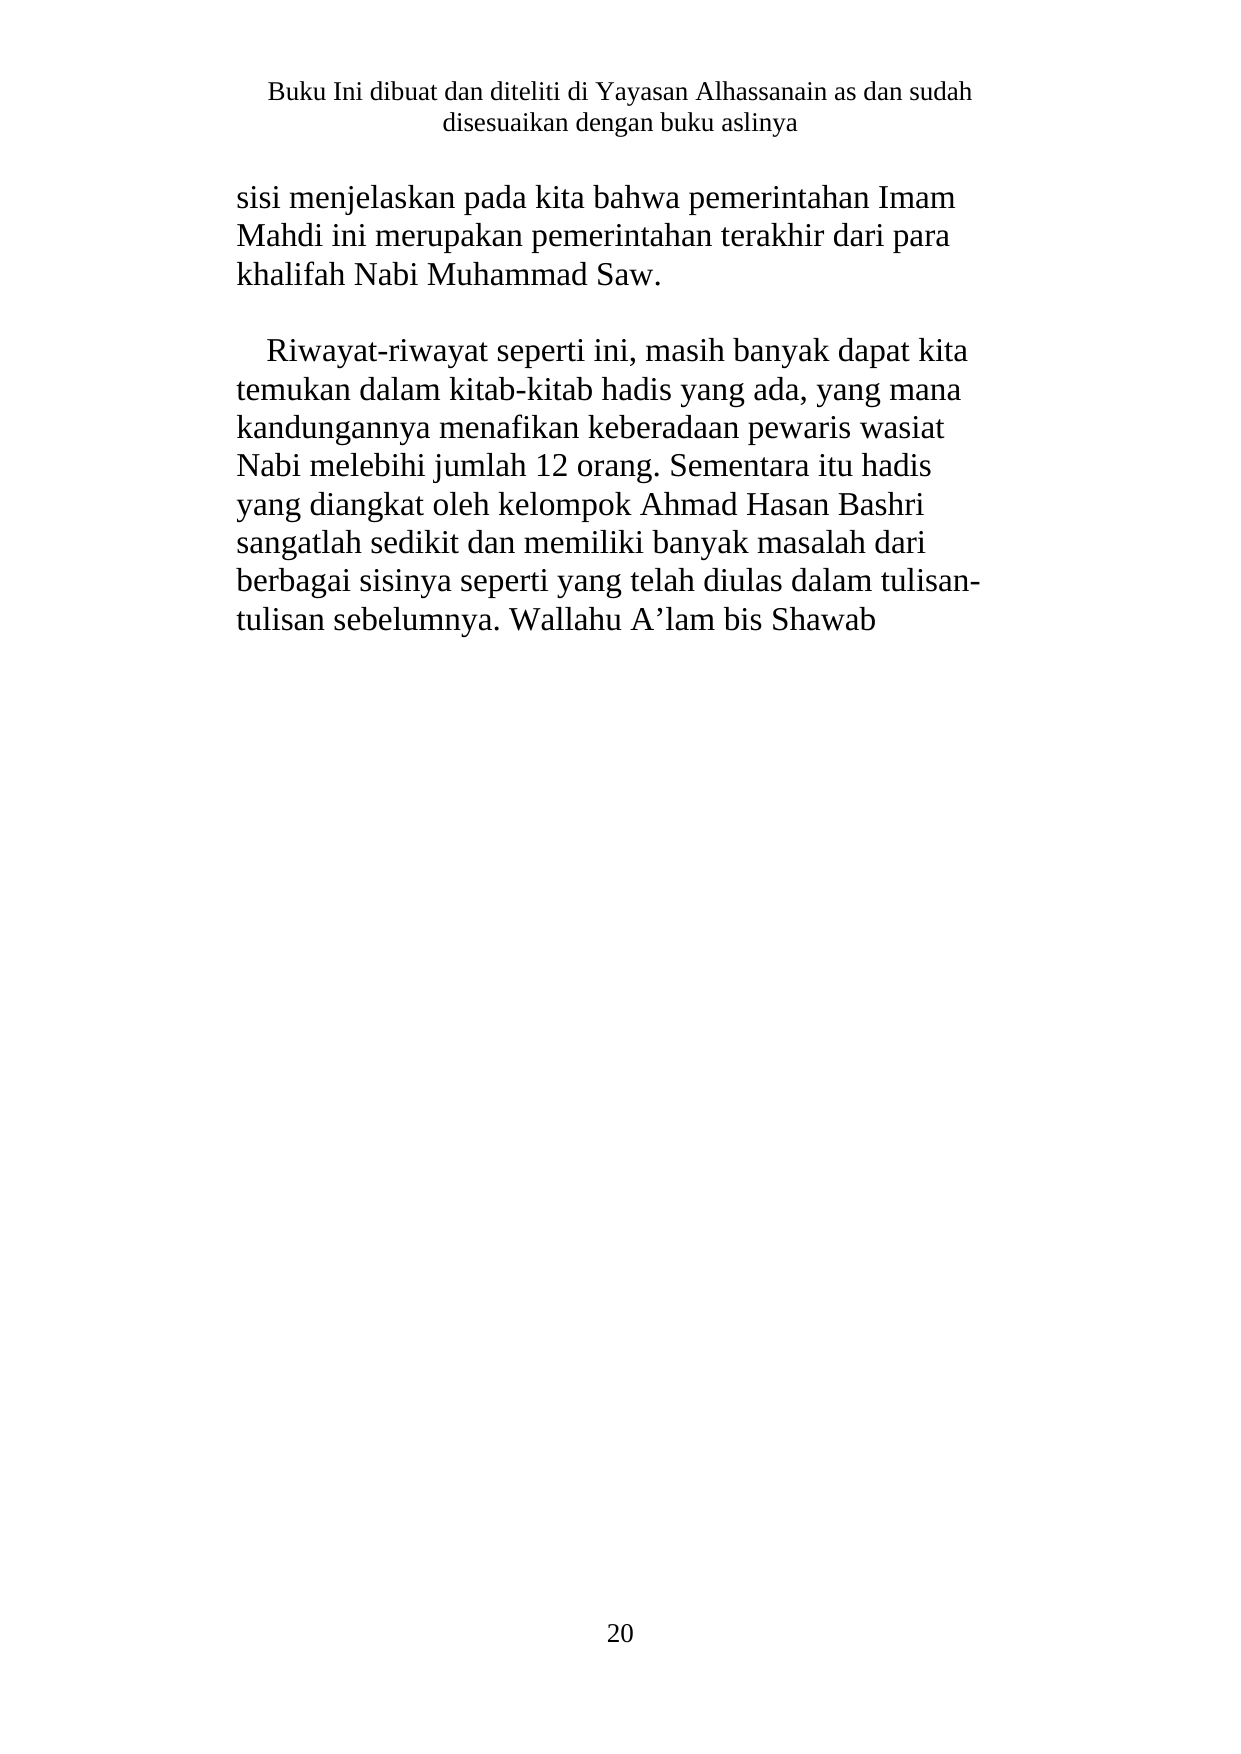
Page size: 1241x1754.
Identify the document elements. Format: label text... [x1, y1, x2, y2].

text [236, 177, 1004, 292]
text Riwayat-riwayat seperti ini, masih banyak dapat kita temukan dalam kitab-kitab hadis yang ada, yang mana kandungannya menafikan keberadaan pewaris wasiat Nabi melebihi jumlah 12 orang. Sementara itu hadis yang diangkat oleh kelompok Ahmad Hasan Bashri sangatlah sedikit dan memiliki banyak masalah dari berbagai sisinya seperti yang telah diulas dalam tulisan-tulisan sebelumnya. Wallahu A’lam bis Shawab [236, 331, 1004, 637]
